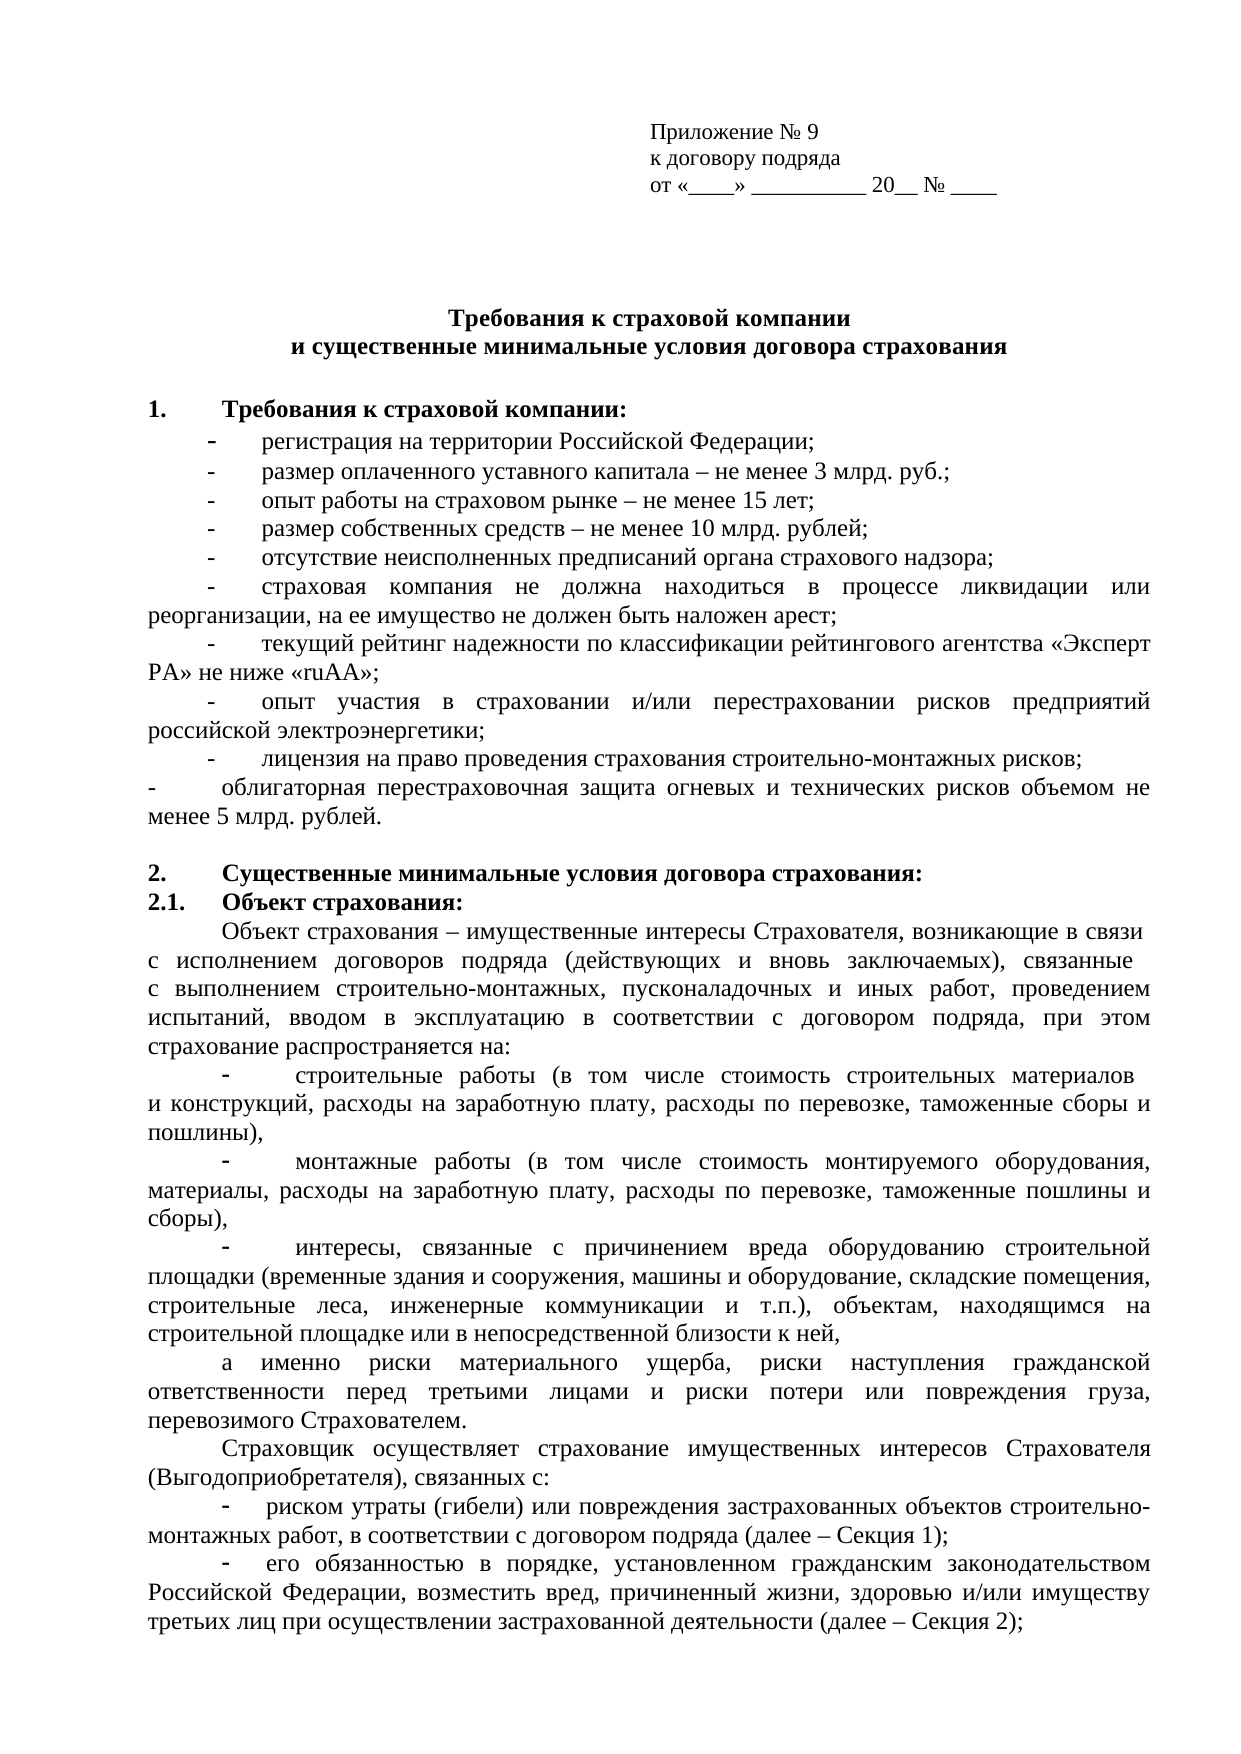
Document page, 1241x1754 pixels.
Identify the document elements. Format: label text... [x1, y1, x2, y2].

list 2. Существенные минимальные условия договора страхования: [148, 858, 1152, 887]
text - опыт участия в страховании и/или перестраховании рисков предприятий российской электроэнергетики; [148, 686, 1152, 743]
list интересы, связанные с причинением вреда оборудованию строительной площадки (временные здания и сооружения, машины и оборудование, складские помещения, строительные леса, инженерные коммуникации и т.п.), объектам, находящимся на строительной площадке или в непосредственной близости к ней, [148, 1232, 1152, 1347]
text от «____» __________ 20__ № ____ [148, 171, 1152, 197]
list - облигаторная перестраховочная защита огневых и технических рисков объемом не менее 5 млрд. рублей. [148, 772, 1152, 830]
list 2.1. Объект страхования: [148, 887, 1152, 916]
text - размер собственных средств – не менее 10 млрд. рублей; [148, 513, 1152, 542]
list Объект страхования – имущественные интересы Страхователя, возникающие в связи с исполнением договоров подряда (действующих и вновь заключаемых), связанные с выполнением строительно-монтажных, пусконаладочных и иных работ, проведением испытаний, вводом в эксплуатацию в соответствии с договором подряда, при этом страхование распространяется на: [148, 916, 1152, 1060]
text - опыт работы на страховом рынке – не менее 15 лет; [148, 485, 1152, 513]
text - отсутствие неисполненных предписаний органа страхового надзора; [148, 542, 1152, 571]
text - регистрация на территории Российской Федерации; [148, 422, 1152, 456]
text - страховая компания не должна находиться в процессе ликвидации или реорганизации, на ее имущество не должен быть наложен арест; [148, 571, 1152, 628]
text Требования к страховой компании [148, 303, 1152, 331]
list риском утраты (гибели) или повреждения застрахованных объектов строительно-монтажных работ, в соответствии с договором подряда (далее – Секция 1); [148, 1491, 1152, 1548]
list монтажные работы (в том числе стоимость монтируемого оборудования, материалы, расходы на заработную плату, расходы по перевозке, таможенные пошлины и сборы), [148, 1146, 1152, 1232]
list а именно риски материального ущерба, риски наступления гражданской ответственности перед третьими лицами и риски потери или повреждения груза, перевозимого Страхователем. [148, 1347, 1152, 1433]
list Страховщик осуществляет страхование имущественных интересов Страхователя (Выгодоприобретателя), связанных с: [148, 1433, 1152, 1491]
list его обязанностью в порядке, установленном гражданским законодательством Российской Федерации, возместить вред, причиненный жизни, здоровью и/или имуществу третьих лиц при осуществлении застрахованной деятельности (далее – Секция 2); [148, 1548, 1152, 1635]
text к договору подряда [148, 144, 1152, 171]
text - текущий рейтинг надежности по классификации рейтингового агентства «Эксперт РА» не ниже «ruAA»; [148, 628, 1152, 686]
text - лицензия на право проведения страхования строительно-монтажных рисков; [148, 743, 1152, 772]
text и существенные минимальные условия договора страхования [148, 331, 1152, 360]
text Приложение № 9 [148, 118, 1152, 144]
list 1. Требования к страховой компании: [148, 394, 1152, 422]
text - размер оплаченного уставного капитала – не менее 3 млрд. руб.; [148, 456, 1152, 485]
list строительные работы (в том числе стоимость строительных материалов и конструкций, расходы на заработную плату, расходы по перевозке, таможенные сборы и пошлины), [148, 1060, 1152, 1146]
